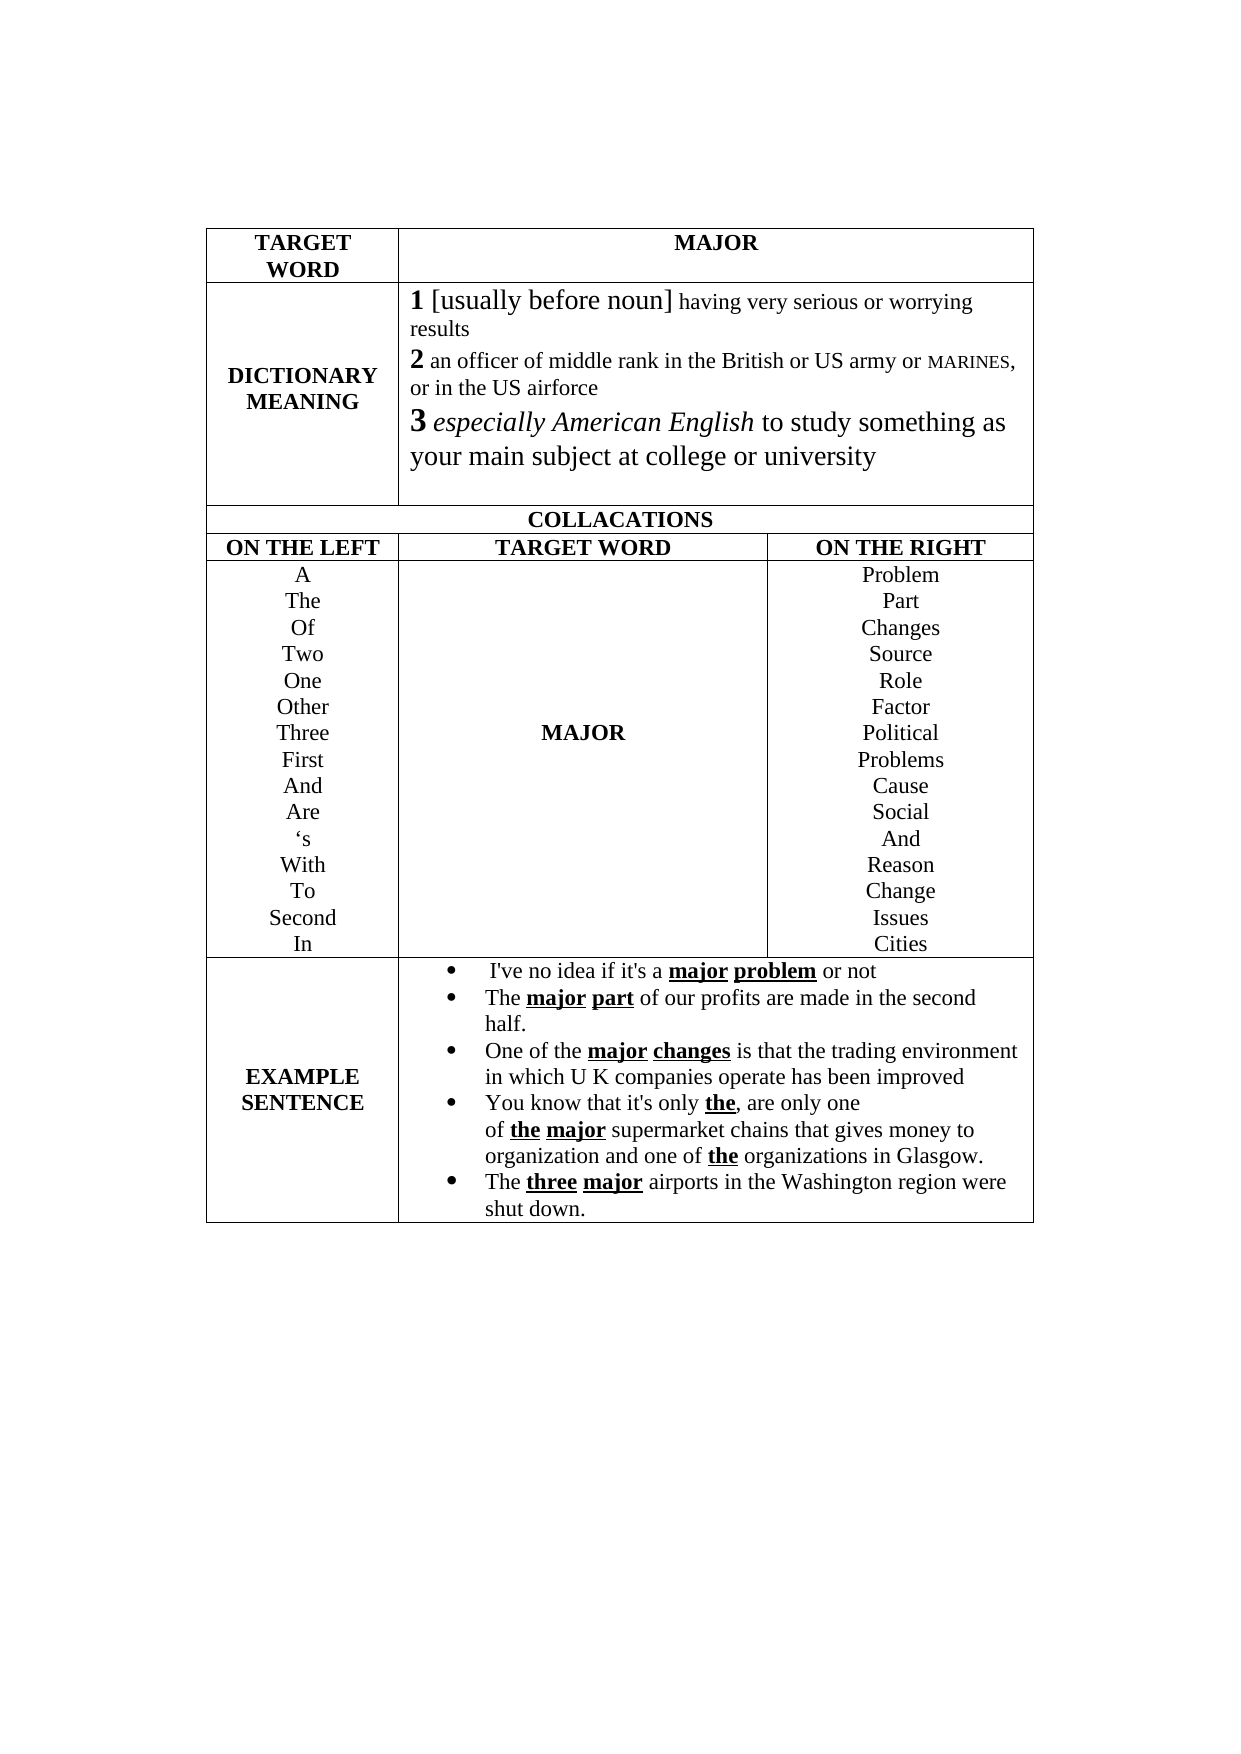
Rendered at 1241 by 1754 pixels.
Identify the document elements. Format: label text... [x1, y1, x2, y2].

table_cell EXAMPLE SENTENCE [207, 958, 398, 1222]
table_cell DICTIONARY MEANING [207, 283, 398, 505]
table_cell A The Of Two One Other Three First And Are ‘s With To Second In [207, 561, 398, 957]
table_cell Problem Part Changes Source Role Factor Political Problems Cause Social And Reason Change Issues Cities [768, 561, 1033, 957]
table_cell ON THE LEFT [207, 534, 398, 560]
table_cell TARGET WORD [399, 534, 767, 560]
table_cell COLLACATIONS [207, 506, 1033, 533]
table_header TARGET WORD [207, 229, 398, 282]
table_header MAJOR [399, 229, 1033, 282]
table_cell 1 [usually before noun] having very serious or worrying results 2 an officer of middle rank in the British or US army or marines, or in the US airforce 3 especially American English to study something as your main subject at college or university [399, 283, 1033, 505]
table_cell MAJOR [399, 561, 767, 957]
table_cell ON THE RIGHT [768, 534, 1033, 560]
table_cell I've no idea if it's a major problem or not The major part of our profits are made in the second half. One of the major changes is that the trading environment in which U K companies operate has been improved You know that it's only the, are only one of the major supermarket chains that gives money to organization and one of the organizations in Glasgow. The three major airports in the Washington region were shut down. [399, 958, 1033, 1222]
